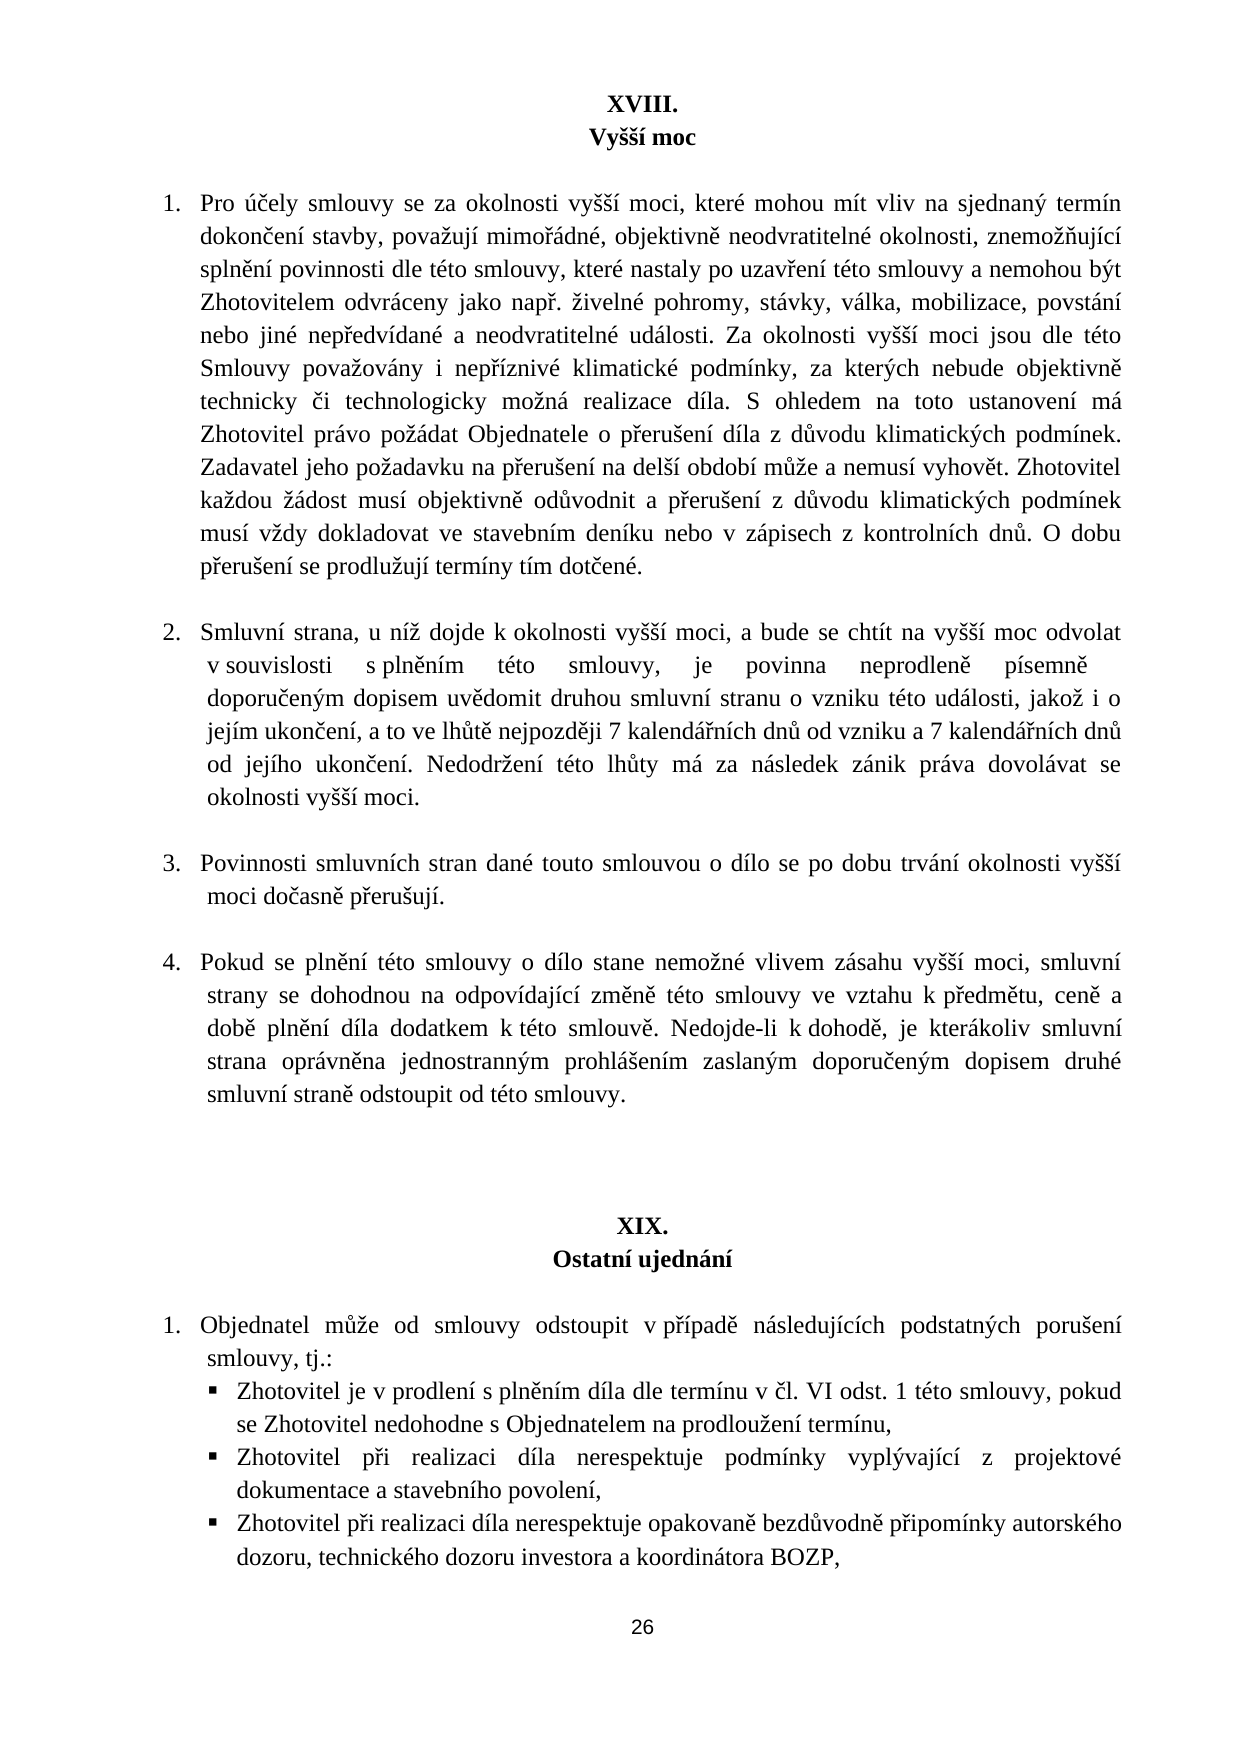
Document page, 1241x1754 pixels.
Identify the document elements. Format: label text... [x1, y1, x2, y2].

list Zhotovitel je v prodlení s plněním díla dle termínu v čl. VI odst. 1 této smlouvy, pokud se Zhotovitel nedohodne s Objednatelem na prodloužení termínu, [207, 1376, 1122, 1438]
list Pro účely smlouvy se za okolnosti vyšší moci, které mohou mít vliv na sjednaný termín dokončení stavby, považují mimořádné, objektivně neodvratitelné okolnosti, znemožňující splnění povinnosti dle této smlouvy, které nastaly po uzavření této smlouvy a nemohou být Zhotovitelem odvráceny jako např. živelné pohromy, stávky, válka, mobilizace, povstání nebo jiné nepředvídané a neodvratitelné události. Za okolnosti vyšší moci jsou dle této Smlouvy považovány i nepříznivé klimatické podmínky, za kterých nebude objektivně technicky či technologicky možná realizace díla. S ohledem na toto ustanovení má Zhotovitel právo požádat Objednatele o přerušení díla z důvodu klimatických podmínek. Zadavatel jeho požadavku na přerušení na delší období může a nemusí vyhovět. Zhotovitel každou žádost musí objektivně odůvodnit a přerušení z důvodu klimatických podmínek musí vždy dokladovat ve stavebním deníku nebo v zápisech z kontrolních dnů. O dobu přerušení se prodlužují termíny tím dotčené. [162, 188, 1122, 580]
text XVIII. [162, 89, 1122, 117]
text Ostatní ujednání [162, 1244, 1122, 1273]
list Zhotovitel při realizaci díla nerespektuje opakovaně bezdůvodně připomínky autorského dozoru, technického dozoru investora a koordinátora BOZP, [207, 1508, 1122, 1570]
list Objednatel může od smlouvy odstoupit v případě následujících podstatných porušení smlouvy, tj.: [162, 1310, 1122, 1372]
list Zhotovitel při realizaci díla nerespektuje podmínky vyplývající z projektové dokumentace a stavebního povolení, [207, 1442, 1122, 1504]
list Pokud se plnění této smlouvy o dílo stane nemožné vlivem zásahu vyšší moci, smluvní strany se dohodnou na odpovídající změně této smlouvy ve vztahu k předmětu, ceně a době plnění díla dodatkem k této smlouvě. Nedojde-li k dohodě, je kterákoliv smluvní strana oprávněna jednostranným prohlášením zaslaným doporučeným dopisem druhé smluvní straně odstoupit od této smlouvy. [162, 947, 1122, 1108]
text Vyšší moc [162, 122, 1122, 150]
list Povinnosti smluvních stran dané touto smlouvou o dílo se po dobu trvání okolnosti vyšší moci dočasně přerušují. [162, 848, 1122, 910]
list Smluvní strana, u níž dojde k okolnosti vyšší moci, a bude se chtít na vyšší moc odvolat v souvislosti s plněním této smlouvy, je povinna neprodleně písemně doporučeným dopisem uvědomit druhou smluvní stranu o vzniku této události, jakož i o jejím ukončení, a to ve lhůtě nejpozději 7 kalendářních dnů od vzniku a 7 kalendářních dnů od jejího ukončení. Nedodržení této lhůty má za následek zánik práva dovolávat se okolnosti vyšší moci. [162, 617, 1122, 811]
text XIX. [162, 1211, 1122, 1240]
